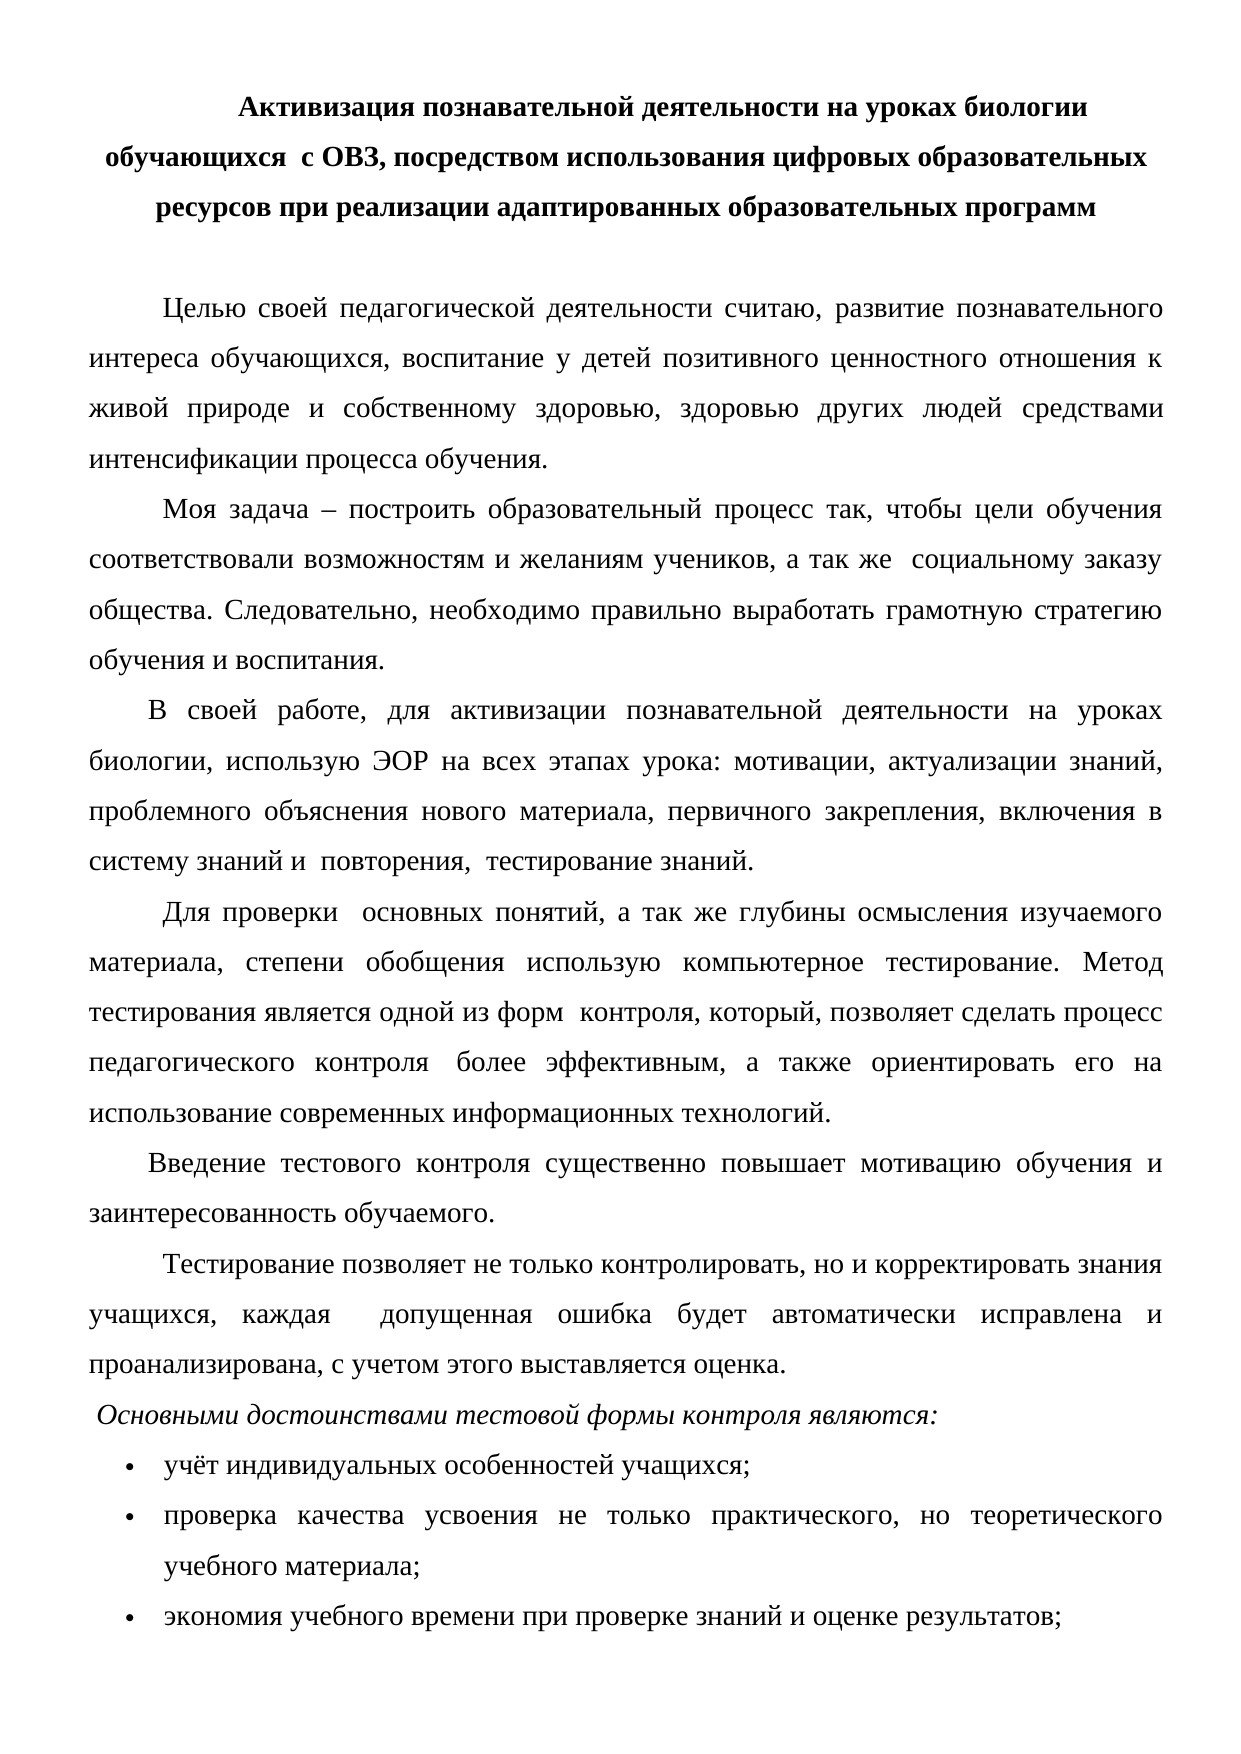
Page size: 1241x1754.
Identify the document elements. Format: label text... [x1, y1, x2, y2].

text Введение тестового контроля существенно повышает мотивацию обучения и заинтересованность обучаемого. [89, 1145, 1163, 1229]
list учёт индивидуальных особенностей учащихся; [126, 1447, 1163, 1481]
text Активизация познавательной деятельности на уроках биологии обучающихся с ОВЗ, посредством использования цифровых образовательных ресурсов при реализации адаптированных образовательных программ [89, 89, 1163, 223]
text Моя задача – построить образовательный процесс так, чтобы цели обучения соответствовали возможностям и желаниям учеников, а так же социальному заказу общества. Следовательно, необходимо правильно выработать грамотную стратегию обучения и воспитания. [89, 491, 1163, 676]
text Тестирование позволяет не только контролировать, но и корректировать знания учащихся, каждая допущенная ошибка будет автоматически исправлена и проанализирована, с учетом этого выставляется оценка. [89, 1246, 1163, 1380]
list проверка качества усвоения не только практического, но теоретического учебного материала; [126, 1497, 1163, 1581]
text Целью своей педагогической деятельности считаю, развитие познавательного интереса обучающихся, воспитание у детей позитивного ценностного отношения к живой природе и собственному здоровью, здоровью других людей средствами интенсификации процесса обучения. [89, 290, 1163, 474]
text В своей работе, для активизации познавательной деятельности на уроках биологии, использую ЭОР на всех этапах урока: мотивации, актуализации знаний, проблемного объяснения нового материала, первичного закрепления, включения в систему знаний и повторения, тестирование знаний. [89, 692, 1163, 877]
text Основными достоинствами тестовой формы контроля являются: [89, 1397, 1163, 1430]
text Для проверки основных понятий, а так же глубины осмысления изучаемого материала, степени обобщения использую компьютерное тестирование. Метод тестирования является одной из форм контроля, который, позволяет сделать процесс педагогического контроля более эффективным, а также ориентировать его на использование современных информационных технологий. [89, 894, 1163, 1128]
list экономия учебного времени при проверке знаний и оценке результатов; [126, 1598, 1163, 1632]
